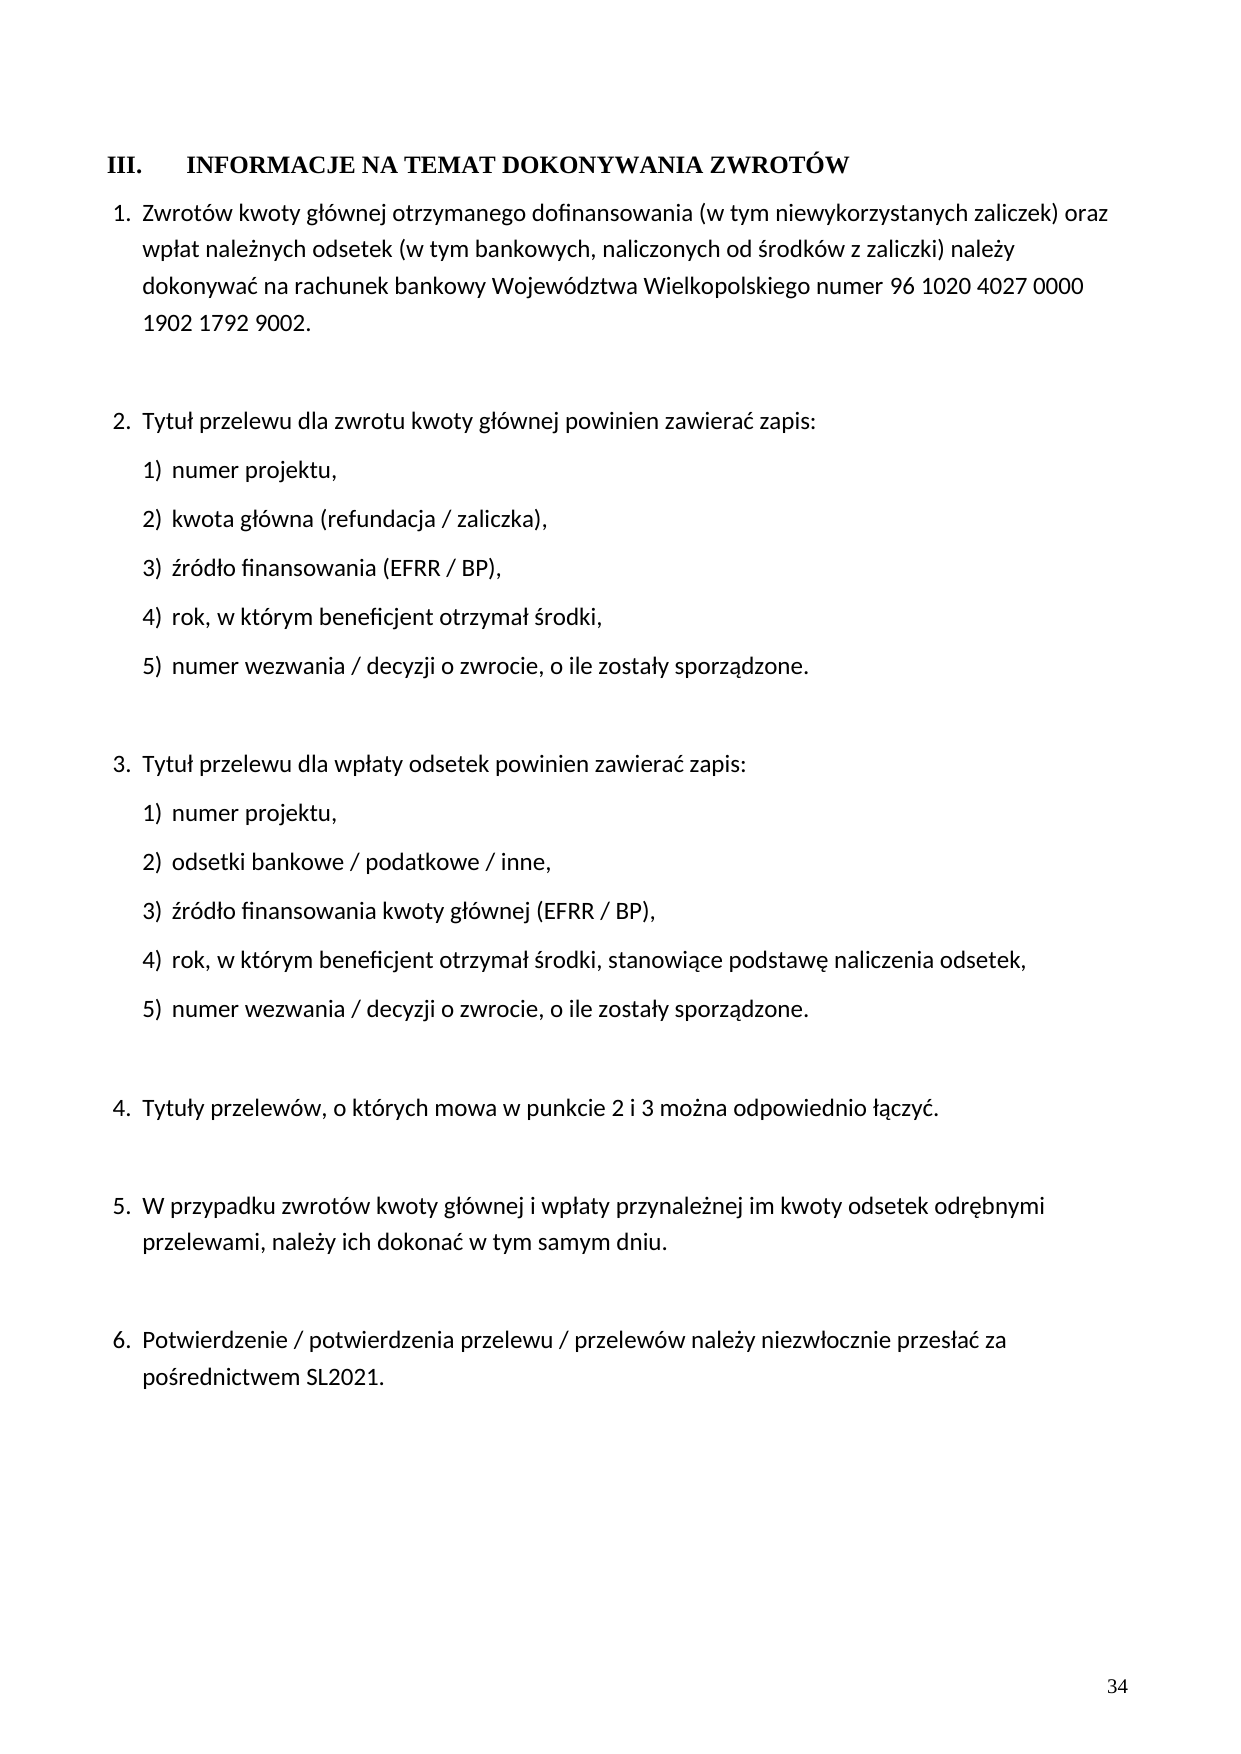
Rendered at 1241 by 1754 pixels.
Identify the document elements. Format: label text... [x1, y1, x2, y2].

subtitle INFORMACJE NA TEMAT DOKONYWANIA ZWROTÓW [142, 150, 1128, 179]
list rok, w którym beneficjent otrzymał środki, stanowiące podstawę naliczenia odsetek, [142, 944, 1128, 975]
list Potwierdzenie / potwierdzenia przelewu / przelewów należy niezwłocznie przesłać za pośrednictwem SL2021. [112, 1324, 1128, 1392]
list numer wezwania / decyzji o zwrocie, o ile zostały sporządzone. [142, 993, 1128, 1024]
list Tytuł przelewu dla zwrotu kwoty głównej powinien zawierać zapis: [112, 405, 1128, 435]
list Zwrotów kwoty głównej otrzymanego dofinansowania (w tym niewykorzystanych zaliczek) oraz wpłat należnych odsetek (w tym bankowych, naliczonych od środków z zaliczki) należy dokonywać na rachunek bankowy Województwa Wielkopolskiego numer 96 1020 4027 0000 1902 1792 9002. [112, 197, 1128, 337]
list źródło finansowania (EFRR / BP), [142, 552, 1128, 582]
list Tytuły przelewów, o których mowa w punkcie 2 i 3 można odpowiednio łączyć. [112, 1092, 1128, 1122]
list źródło finansowania kwoty głównej (EFRR / BP), [142, 895, 1128, 926]
list numer projektu, [142, 797, 1128, 828]
list kwota główna (refundacja / zaliczka), [142, 503, 1128, 533]
list numer projektu, [142, 454, 1128, 484]
list odsetki bankowe / podatkowe / inne, [142, 846, 1128, 877]
list numer wezwania / decyzji o zwrocie, o ile zostały sporządzone. [142, 650, 1128, 681]
list W przypadku zwrotów kwoty głównej i wpłaty przynależnej im kwoty odsetek odrębnymi przelewami, należy ich dokonać w tym samym dniu. [112, 1190, 1128, 1257]
list Tytuł przelewu dla wpłaty odsetek powinien zawierać zapis: [112, 748, 1128, 779]
list rok, w którym beneficjent otrzymał środki, [142, 601, 1128, 632]
